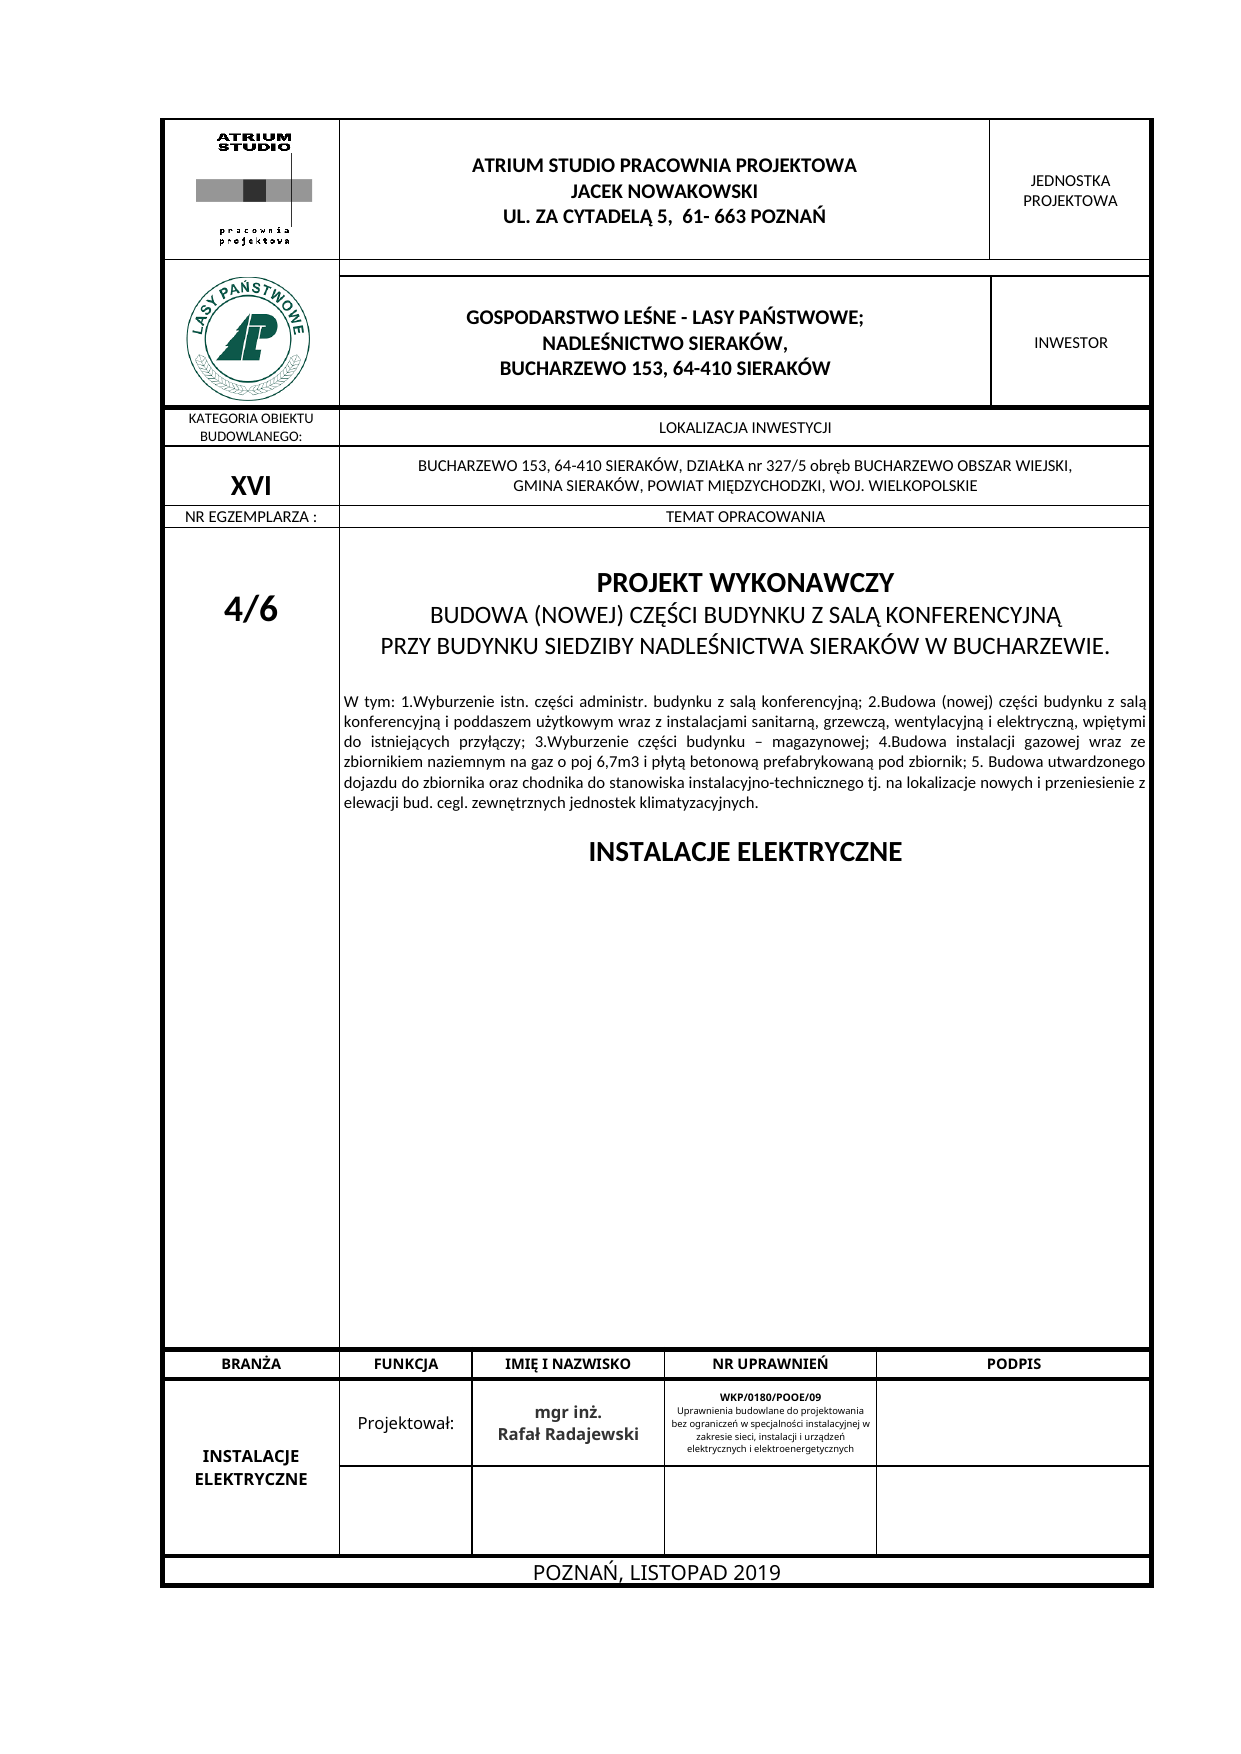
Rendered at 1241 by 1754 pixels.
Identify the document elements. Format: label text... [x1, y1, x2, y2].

table_cell NR UPRAWNIEŃ [665, 1352, 876, 1376]
table_cell ATRIUM STUDIO PRACOWNIA PROJEKTOWA JACEK NOWAKOWSKI UL. ZA CYTADELĄ 5, 61- 663 POZNAŃ [340, 120, 989, 258]
table_cell NR EGZEMPLARZA : [165, 506, 339, 526]
table_cell WKP/0180/POOE/09 Uprawnienia budowlane do projektowania bez ograniczeń w specjalności instalacyjnej w zakresie sieci, instalacji i urządzeń elektrycznych i elektroenergetycznych [665, 1381, 876, 1465]
table_cell [165, 260, 339, 405]
table_cell JEDNOSTKA PROJEKTOWA [990, 120, 1149, 258]
table_cell XVI [165, 447, 339, 504]
table_cell BRANŻA [165, 1352, 339, 1376]
table_cell FUNKCJA [340, 1352, 471, 1376]
table_cell PROJEKT WYKONAWCZY BUDOWA (NOWEJ) CZĘŚCI BUDYNKU Z SALĄ KONFERENCYJNĄ PRZY BUDYNKU SIEDZIBY NADLEŚNICTWA SIERAKÓW W BUCHARZEWIE. W tym: 1.Wyburzenie istn. części administr. budynku z salą konferencyjną; 2.Budowa (nowej) części budynku z salą konferencyjną i poddaszem użytkowym wraz z instalacjami sanitarną, grzewczą, wentylacyjną i elektryczną, wpiętymi do istniejących przyłączy; 3.Wyburzenie części budynku – magazynowej; 4.Budowa instalacji gazowej wraz ze zbiornikiem naziemnym na gaz o poj 6,7m3 i płytą betonową prefabrykowaną pod zbiornik; 5. Budowa utwardzonego dojazdu do zbiornika oraz chodnika do stanowiska instalacyjno-technicznego tj. na lokalizacje nowych i przeniesienie z elewacji bud. cegl. zewnętrznych jednostek klimatyzacyjnych. INSTALACJE ELEKTRYCZNE [340, 528, 1149, 1347]
table_cell PODPIS [877, 1352, 1149, 1376]
table_cell IMIĘ I NAZWISKO [473, 1352, 664, 1376]
table_cell LOKALIZACJA INWESTYCJI [340, 410, 1149, 445]
table_cell 4/6 [165, 528, 339, 1347]
picture [186, 277, 326, 401]
table_cell POZNAŃ, LISTOPAD 2019 [165, 1558, 1149, 1583]
table_cell [340, 260, 1149, 275]
table_cell [340, 1467, 471, 1554]
table_cell GOSPODARSTWO LEŚNE - LASY PAŃSTWOWE; NADLEŚNICTWO SIERAKÓW, BUCHARZEWO 153, 64-410 SIERAKÓW [340, 277, 990, 405]
table_cell [665, 1467, 876, 1554]
table_cell [877, 1467, 1149, 1554]
table_cell [473, 1467, 664, 1554]
table_cell KATEGORIA OBIEKTU BUDOWLANEGO: [165, 410, 339, 445]
table_cell INWESTOR [992, 277, 1149, 405]
table_cell Projektował: [340, 1381, 471, 1465]
table_cell INSTALACJE ELEKTRYCZNE [165, 1381, 339, 1554]
table_cell TEMAT OPRACOWANIA [340, 506, 1149, 526]
table_cell mgr inż. Rafał Radajewski [473, 1381, 664, 1465]
table_cell [165, 120, 339, 258]
table_cell BUCHARZEWO 153, 64-410 SIERAKÓW, DZIAŁKA nr 327/5 obręb BUCHARZEWO OBSZAR WIEJSKI, GMINA SIERAKÓW, POWIAT MIĘDZYCHODZKI, WOJ. WIELKOPOLSKIE [340, 447, 1149, 504]
table_cell [877, 1381, 1149, 1465]
